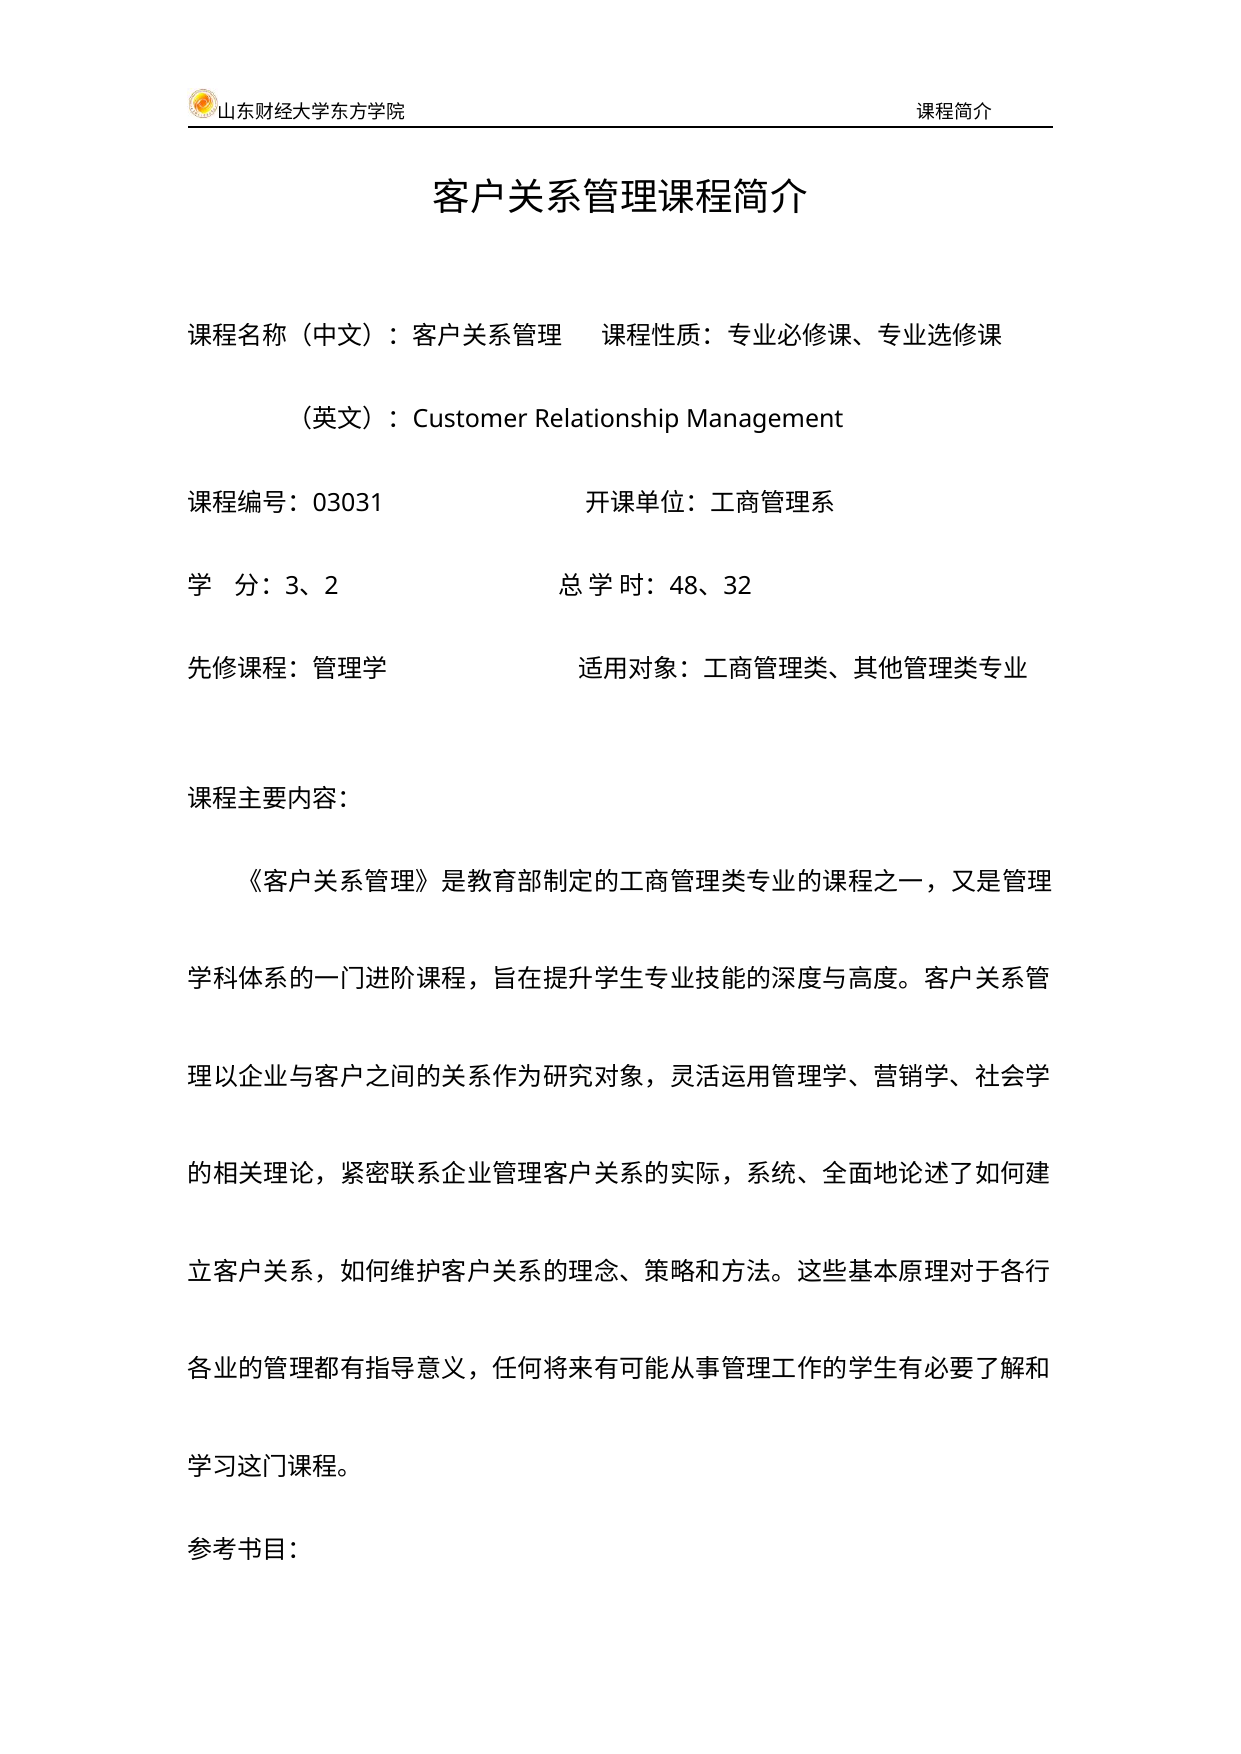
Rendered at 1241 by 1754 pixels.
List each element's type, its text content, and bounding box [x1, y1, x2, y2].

text 课程编号：03031 开课单位：工商管理系 [187, 468, 1053, 533]
text 学 分：3、2 总 学 时：48、32 [187, 551, 1053, 616]
text 参考书目： [187, 1515, 1053, 1580]
picture [187, 88, 218, 119]
text 客户关系管理课程简介 [187, 162, 1053, 227]
text 课程名称（中文）：客户关系管理 课程性质：专业必修课、专业选修课 [187, 301, 1053, 366]
text （英文）：Customer Relationship Management [187, 384, 1053, 449]
text 课程主要内容： [187, 764, 1053, 829]
text 先修课程：管理学 适用对象：工商管理类、其他管理类专业 [187, 634, 1053, 699]
text 《客户关系管理》是教育部制定的工商管理类专业的课程之一，又是管理学科体系的一门进阶课程，旨在提升学生专业技能的深度与高度。客户关系管理以企业与客户之间的关系作为研究对象，灵活运用管理学、营销学、社会学的相关理论，紧密联系企业管理客户关系的实际，系统、全面地论述了如何建立客户关系，如何维护客户关系的理念、策略和方法。这些基本原理对于各行各业的管理都有指导意义，任何将来有可能从事管理工作的学生有必要了解和学习这门课程。 [187, 847, 1053, 1497]
